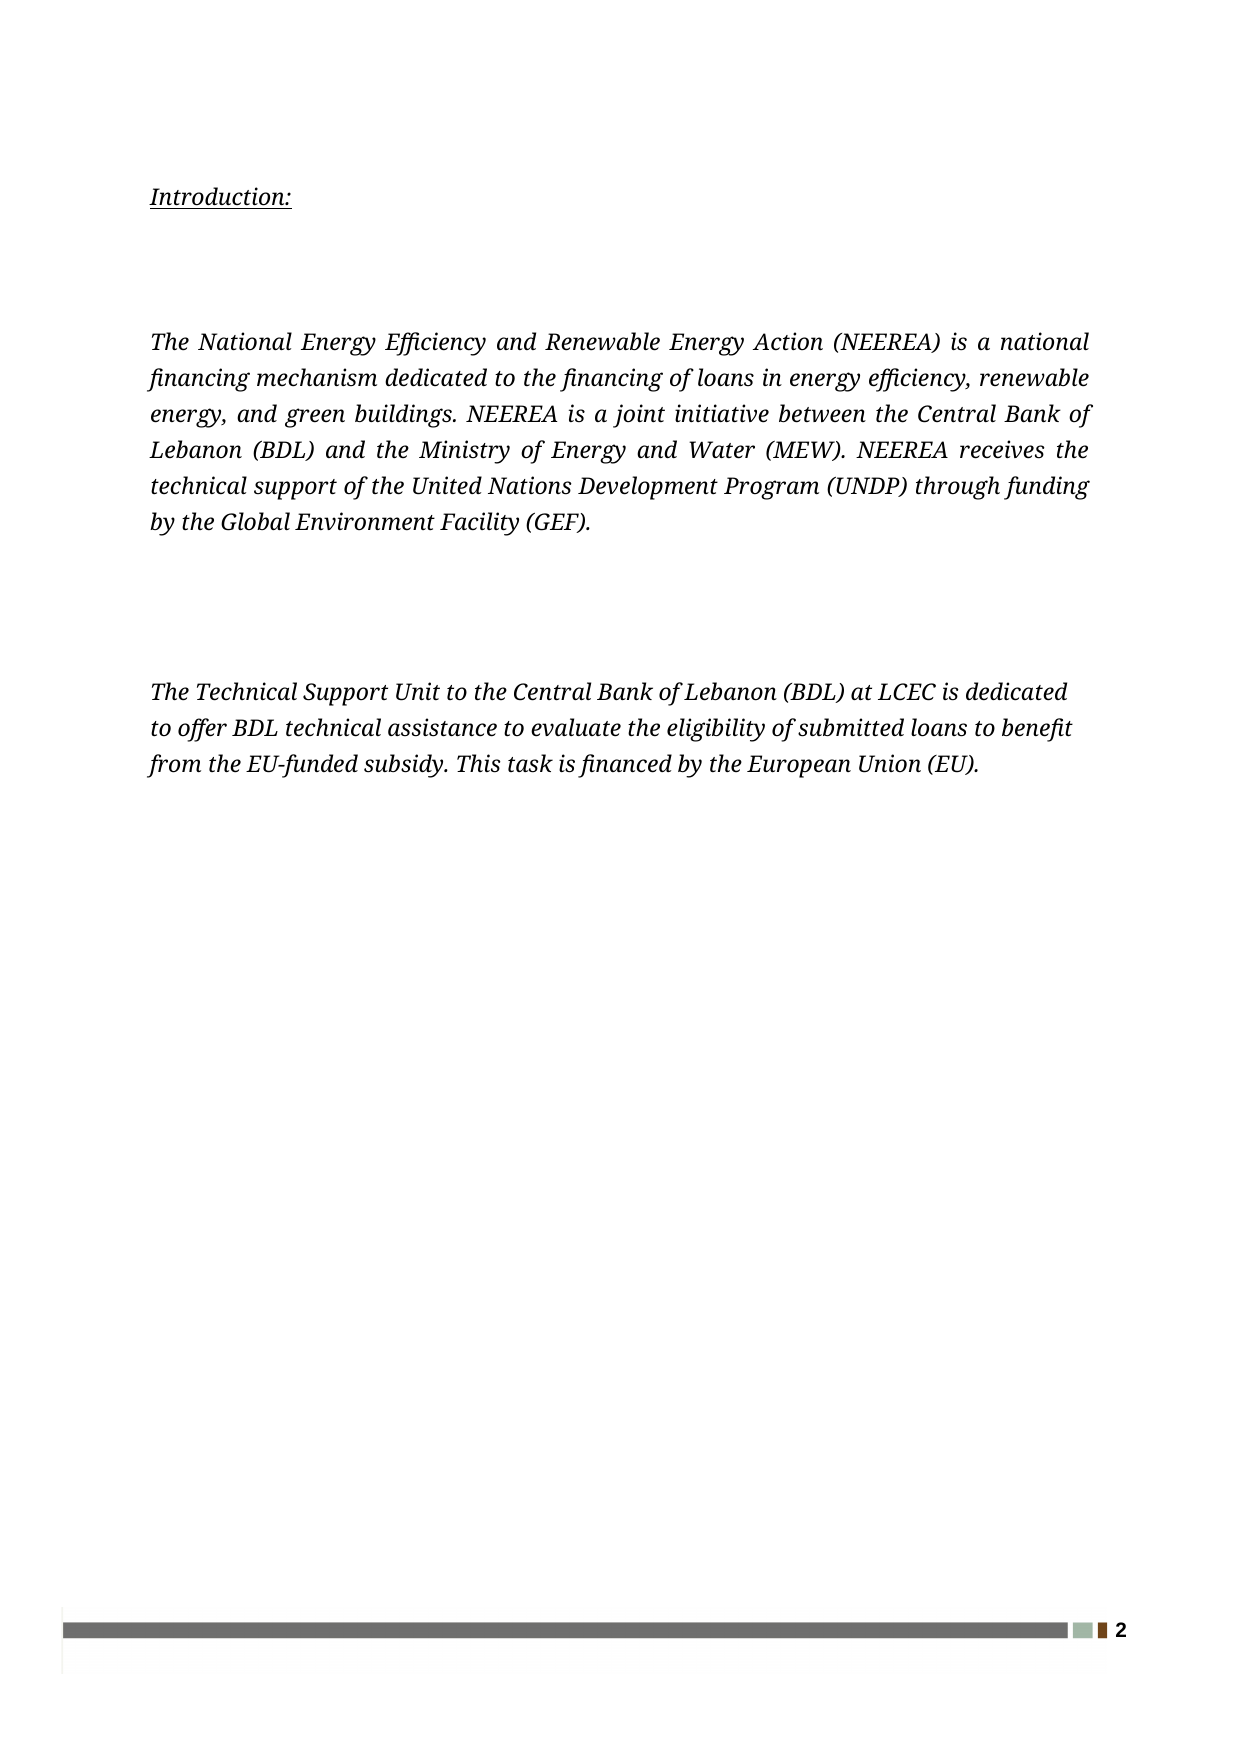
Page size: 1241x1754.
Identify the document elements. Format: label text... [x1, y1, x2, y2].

text The National Energy Efficiency and Renewable Energy Action (NEEREA) is a national financing mechanism dedicated to the financing of loans in energy efficiency, renewable energy, and green buildings. NEEREA is a joint initiative between the Central Bank of Lebanon (BDL) and the Ministry of Energy and Water (MEW). NEEREA receives the technical support of the United Nations Development Program (UNDP) through funding by the Global Environment Facility (GEF). [150, 326, 1090, 537]
text Introduction: [150, 181, 1090, 212]
text The Technical Support Unit to the Central Bank of Lebanon (BDL) at LCEC is dedicated to offer BDL technical assistance to evaluate the eligibility of submitted loans to benefit from the EU-funded subsidy. This task is financed by the European Union (EU). [150, 676, 1090, 779]
picture [61, 1607, 1108, 1674]
